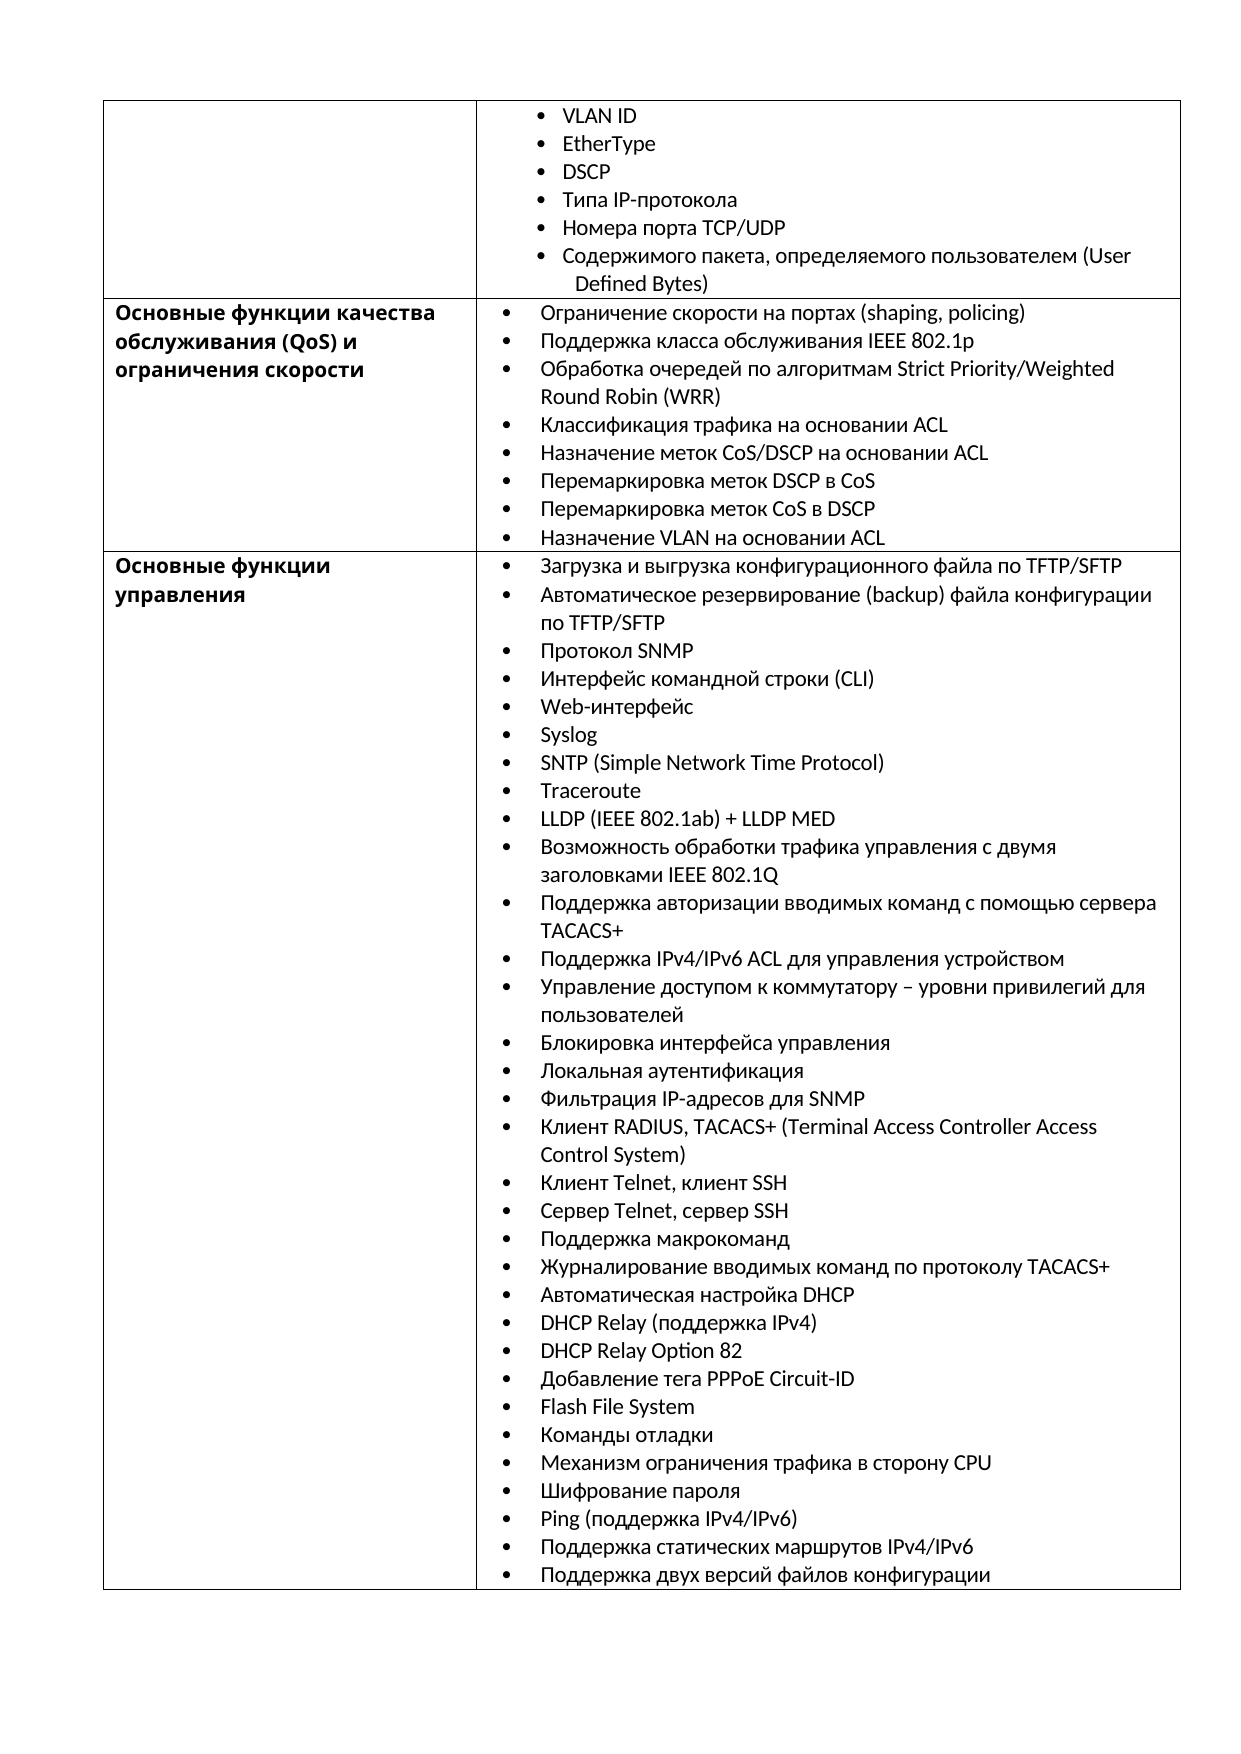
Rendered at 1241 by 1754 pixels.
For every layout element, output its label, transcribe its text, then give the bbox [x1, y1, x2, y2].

table_cell Основные функции качества обслуживания (QoS) и ограничения скорости [104, 299, 476, 551]
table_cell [477, 552, 1180, 1588]
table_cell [104, 101, 476, 297]
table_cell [477, 101, 1180, 297]
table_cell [104, 552, 476, 1588]
table_cell Ограничение скорости на портах (shaping, policing) Поддержка класса обслуживания IEEE 802.1p Обработка очередей по алгоритмам Strict Priority/Weighted Round Robin (WRR) Классификация трафика на основании ACL Назначение меток CoS/DSCP на основании ACL Перемаркировка меток DSCP в CoS Перемаркировка меток CoS в DSCP Назначение VLAN на основании ACL [477, 299, 1180, 551]
